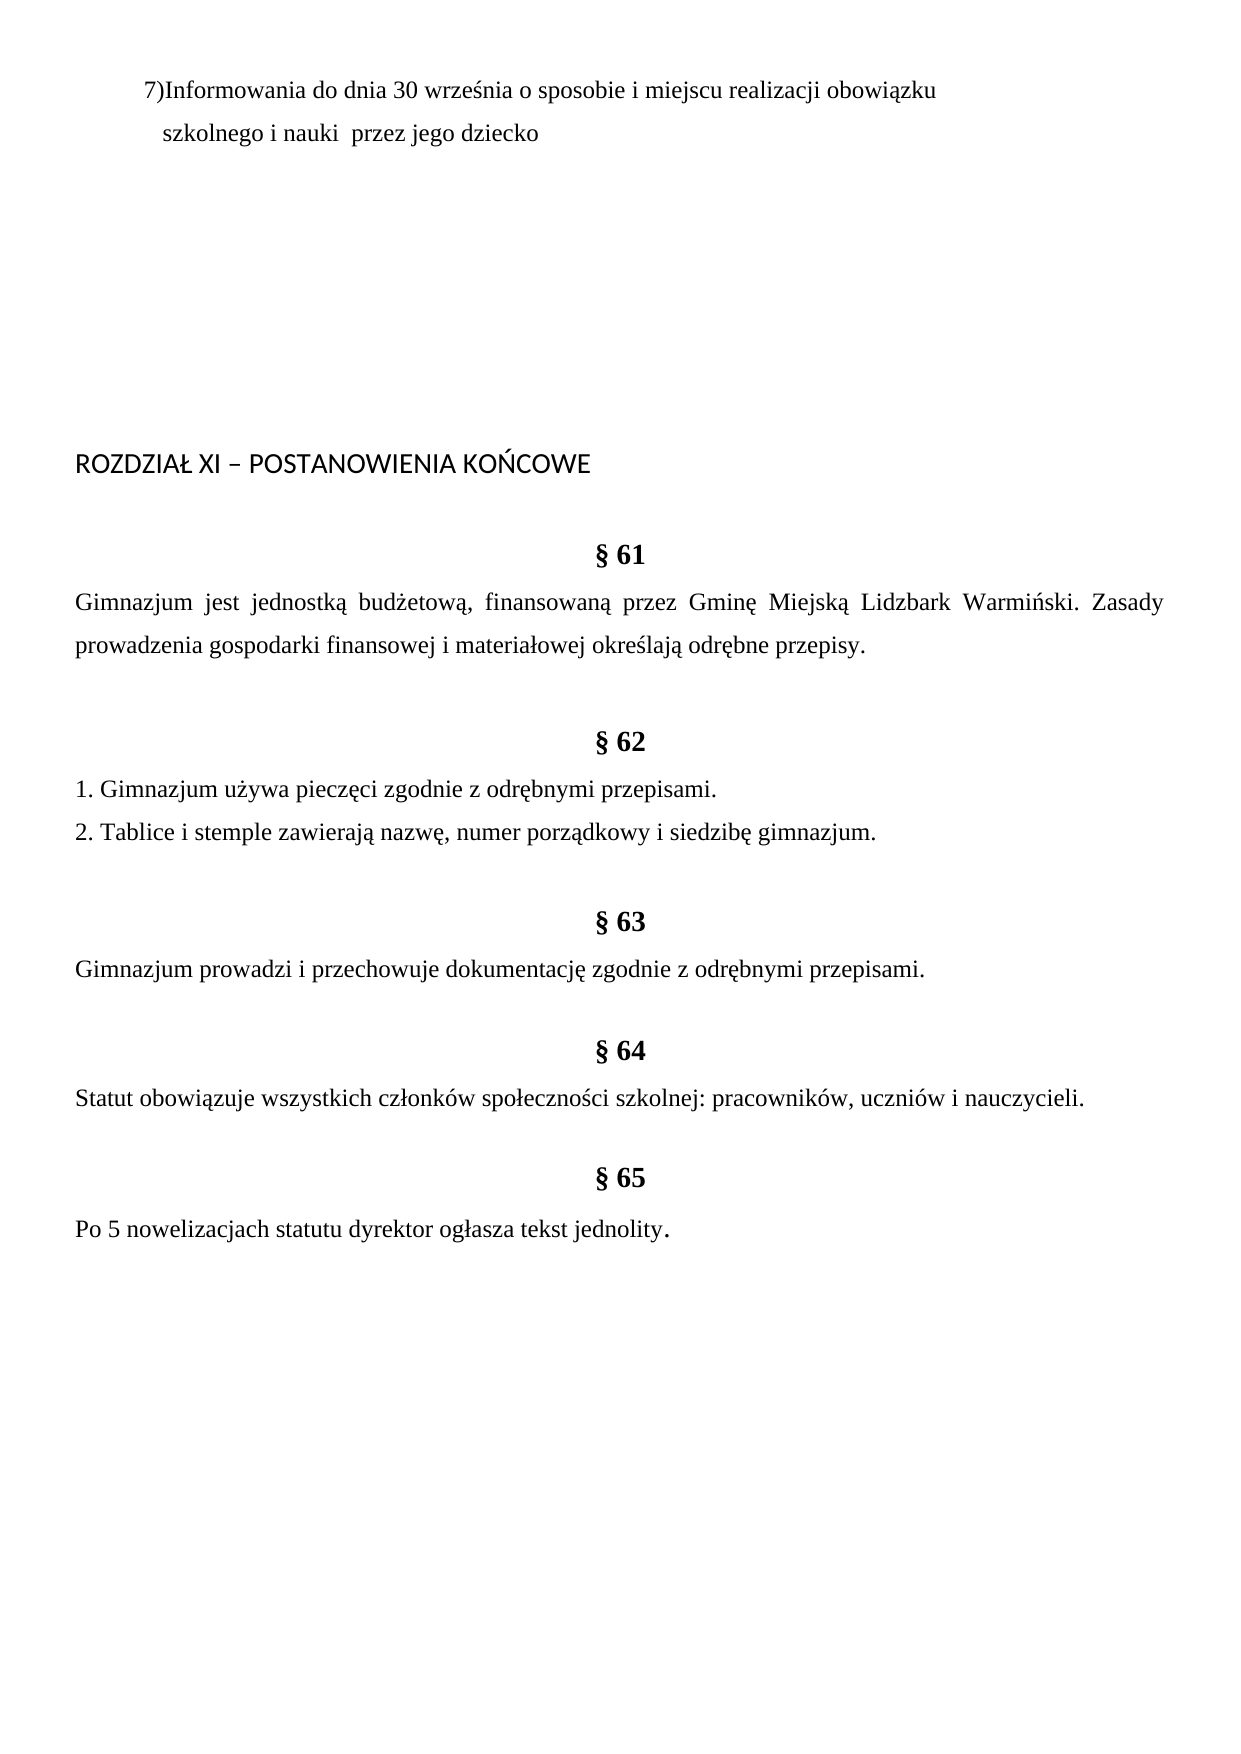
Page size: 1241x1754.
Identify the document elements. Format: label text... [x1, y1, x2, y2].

subtitle ROZDZIAŁ XI – POSTANOWIENIA KOŃCOWE [75, 445, 1165, 481]
text 1. Gimnazjum używa pieczęci zgodnie z odrębnymi przepisami. [75, 774, 1165, 803]
text Gimnazjum prowadzi i przechowuje dokumentację zgodnie z odrębnymi przepisami. [75, 954, 1165, 983]
text 7)Informowania do dnia 30 września o sposobie i miejscu realizacji obowiązku [112, 75, 1165, 104]
text Statut obowiązuje wszystkich członków społeczności szkolnej: pracowników, uczniów i nauczycieli. [75, 1083, 1165, 1112]
text § 64 [75, 1033, 1165, 1067]
text § 62 [75, 724, 1165, 758]
text § 61 [75, 537, 1165, 571]
text § 63 [75, 904, 1165, 937]
text Po 5 nowelizacjach statutu dyrektor ogłasza tekst jednolity. [75, 1210, 1165, 1244]
text § 65 [75, 1160, 1165, 1194]
text Gimnazjum jest jednostką budżetową, finansowaną przez Gminę Miejską Lidzbark Warmiński. Zasady prowadzenia gospodarki finansowej i materiałowej określają odrębne przepisy. [75, 587, 1165, 659]
text 2. Tablice i stemple zawierają nazwę, numer porządkowy i siedzibę gimnazjum. [75, 817, 1165, 846]
text szkolnego i nauki przez jego dziecko [112, 118, 1165, 147]
